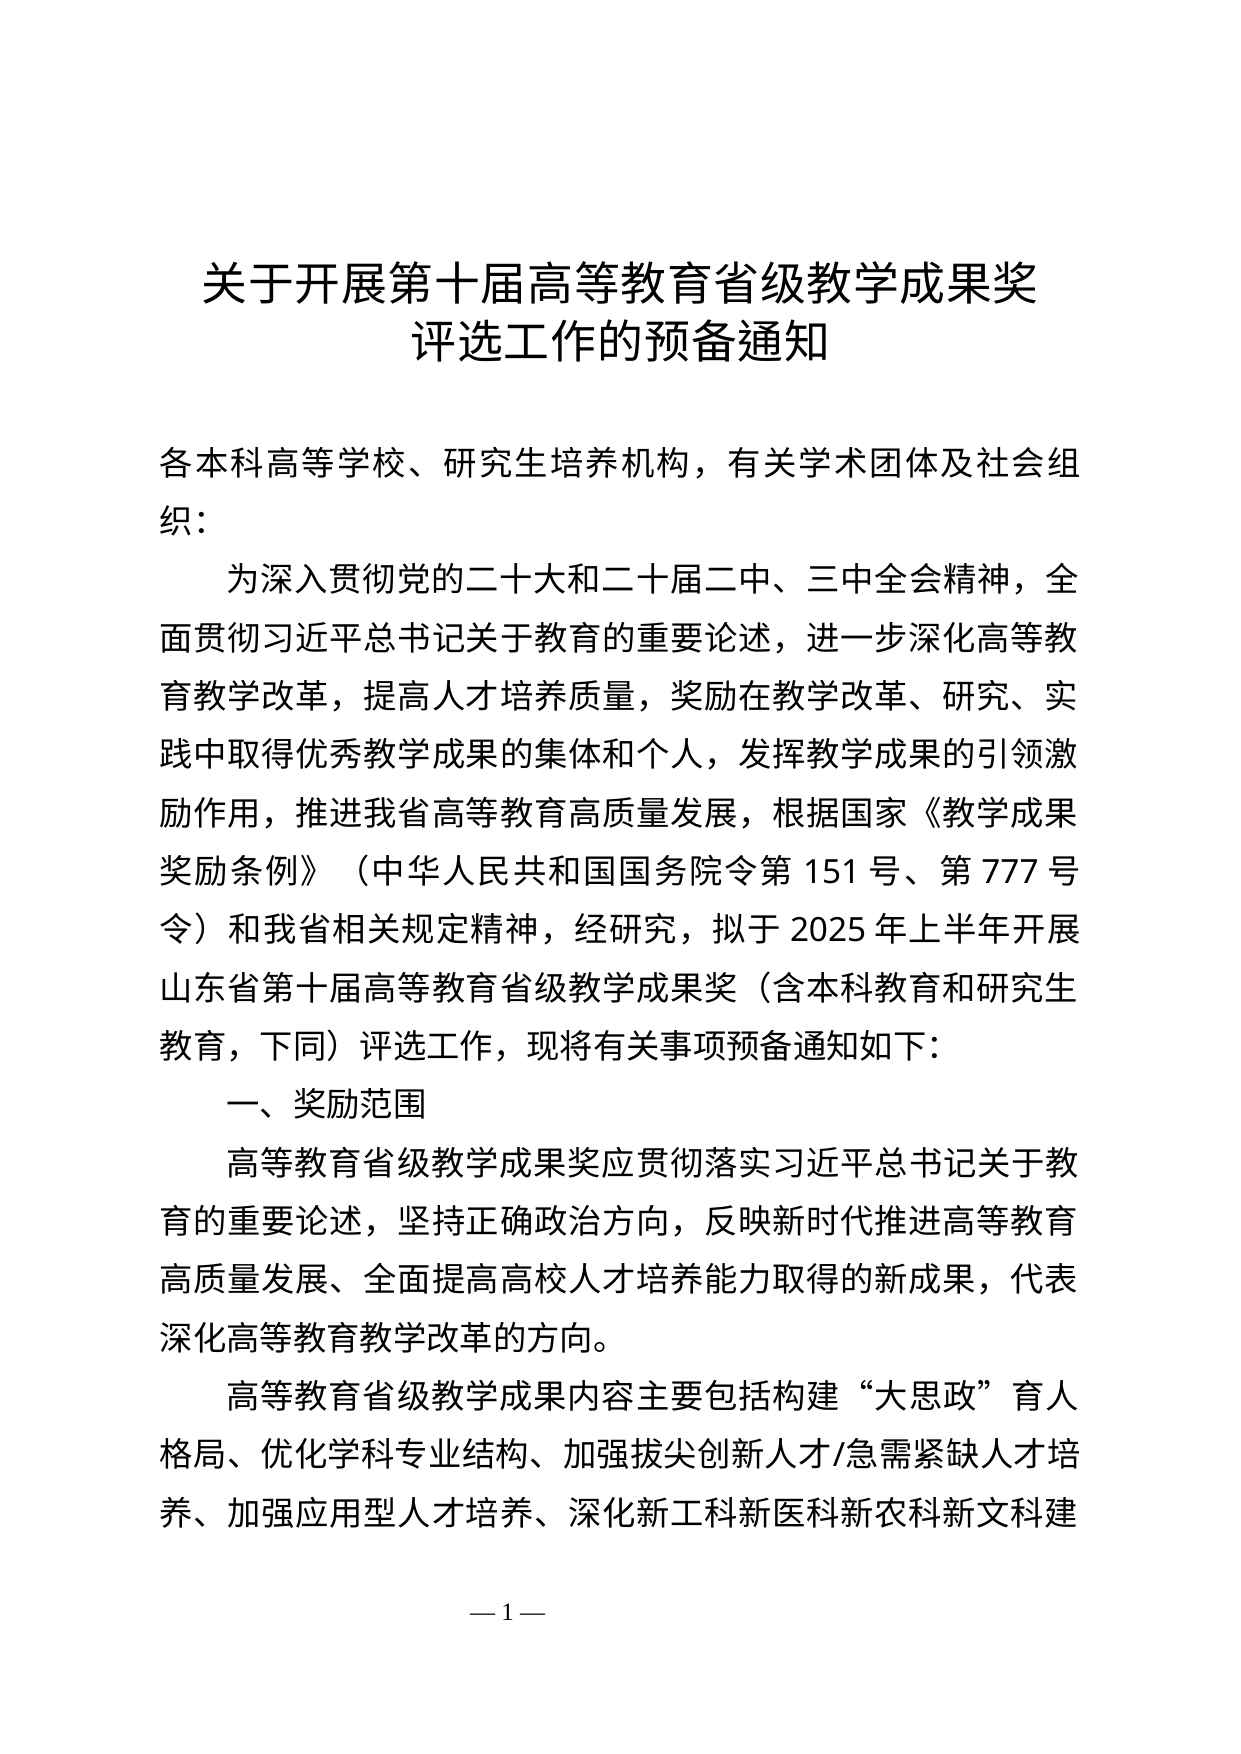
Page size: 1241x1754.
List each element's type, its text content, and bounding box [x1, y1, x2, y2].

text 各本科高等学校、研究生培养机构，有关学术团体及社会组织： [159, 428, 1081, 545]
text 高等教育省级教学成果奖应贯彻落实习近平总书记关于教育的重要论述，坚持正确政治方向，反映新时代推进高等教育高质量发展、全面提高高校人才培养能力取得的新成果，代表深化高等教育教学改革的方向。 [159, 1128, 1081, 1362]
text 关于开展第十届高等教育省级教学成果奖 [159, 253, 1081, 312]
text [159, 1362, 1081, 1537]
text 一、奖励范围 [159, 1070, 1081, 1128]
text 为深入贯彻党的二十大和二十届二中、三中全会精神，全面贯彻习近平总书记关于教育的重要论述，进一步深化高等教育教学改革，提高人才培养质量，奖励在教学改革、研究、实践中取得优秀教学成果的集体和个人，发挥教学成果的引领激励作用，推进我省高等教育高质量发展，根据国家《教学成果奖励条例》（中华人民共和国国务院令第151号、第777号令）和我省相关规定精神，经研究，拟于2025年上半年开展山东省第十届高等教育省级教学成果奖（含本科教育和研究生教育，下同）评选工作，现将有关事项预备通知如下： [159, 545, 1081, 1070]
text 评选工作的预备通知 [159, 312, 1081, 370]
